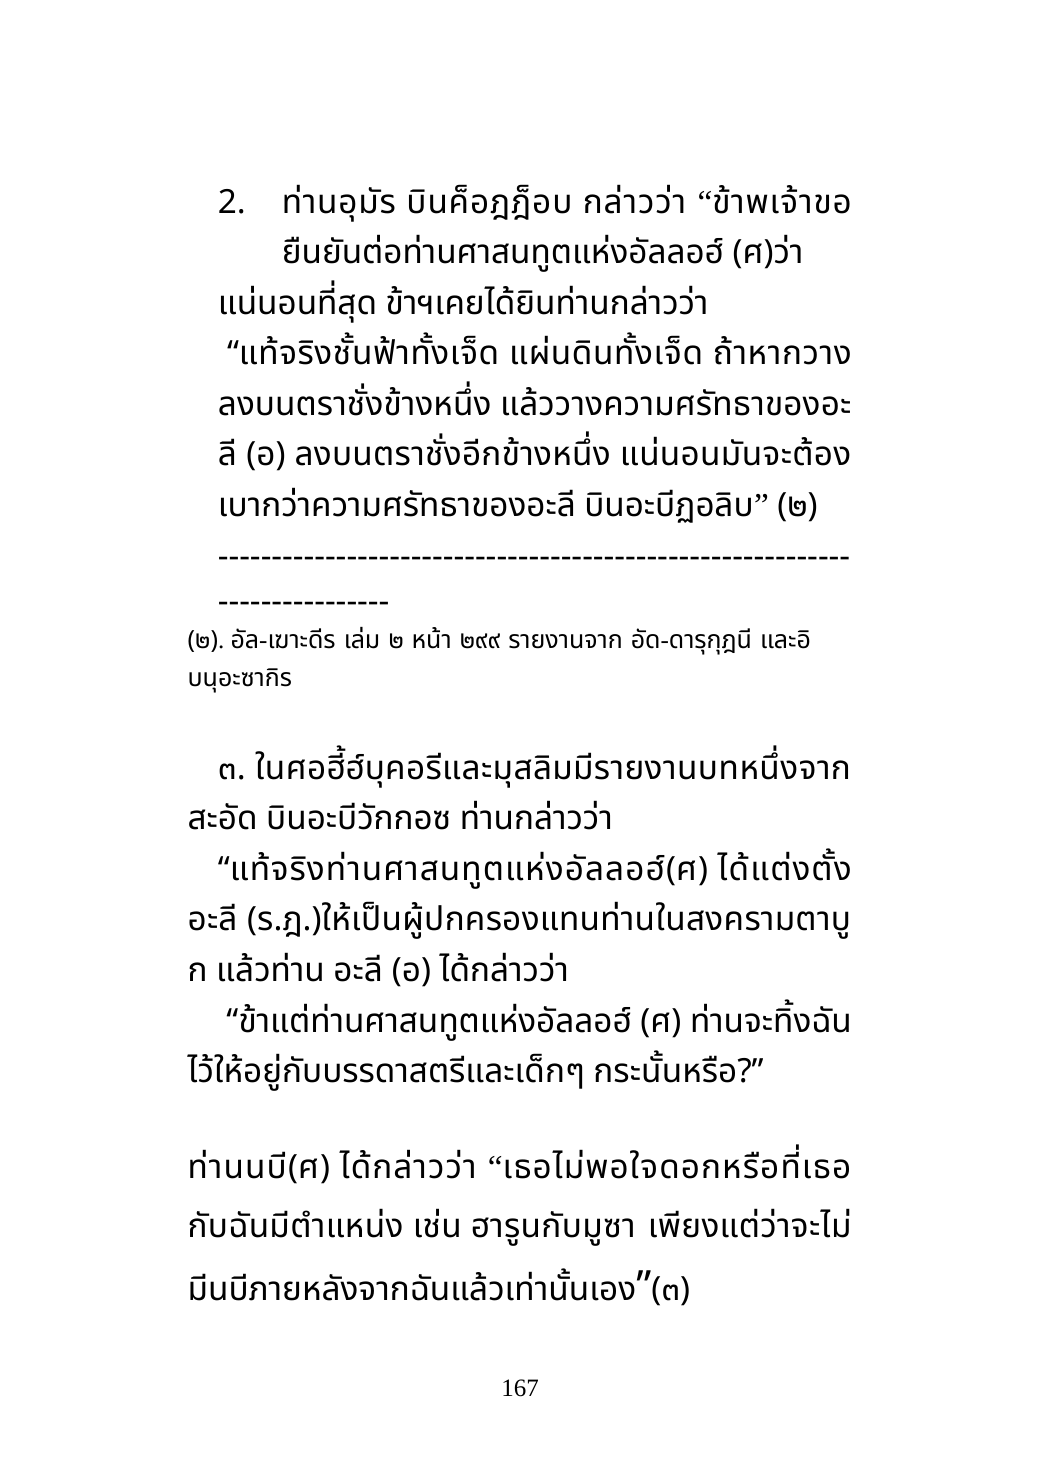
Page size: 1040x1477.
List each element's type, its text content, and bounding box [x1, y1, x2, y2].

text แน่นอนที่สุด ข้าฯเคยได้ยินท่านกล่าวว่า [218, 279, 852, 329]
text (๒). อัล-เฆาะดีร เล่ม ๒ หน้า ๒๙๙ รายงานจาก อัด-ดารุกุฎนี และอิบนุอะซากิร [187, 622, 852, 698]
text ท่านนบี(ศ) ได้กล่าวว่า “เธอไม่พอใจดอกหรือที่เธอกับฉันมีตำแหน่ง เช่น ฮารูนกับมูซา เพียงแต่ว่าจะไม่มีนบีภายหลังจากฉันแล้วเท่านั้นเอง”(๓) [187, 1143, 852, 1319]
text “แท้จริงชั้นฟ้าทั้งเจ็ด แผ่นดินทั้งเจ็ด ถ้าหากวางลงบนตราชั่งข้างหนึ่ง แล้ววางความศรัทธาของอะลี (อ) ลงบนตราชั่งอีกข้างหนึ่ง แน่นอนมันจะต้องเบากว่าความศรัทธาของอะลี บินอะบีฏอลิบ” (๒) [218, 329, 852, 531]
text “แท้จริงท่านศาสนทูตแห่งอัลลอฮ์(ศ) ได้แต่งตั้ง อะลี (ร.ฎ.)ให้เป็นผู้ปกครองแทนท่านในสงครามตาบูก แล้วท่าน อะลี (อ) ได้กล่าวว่า [187, 844, 852, 996]
list ท่านอุมัร บินค็อฎฎ็อบ กล่าวว่า “ข้าพเจ้าขอยืนยันต่อท่านศาสนทูตแห่งอัลลอฮ์ (ศ)ว่า [218, 177, 852, 279]
text --------------------------------------------------------------------------- [218, 531, 852, 622]
text ๓. ในศอฮี้ฮ์บุคอรีและมุสลิมมีรายงานบทหนึ่งจากสะอัด บินอะบีวักกอซ ท่านกล่าวว่า [187, 743, 852, 844]
text “ข้าแต่ท่านศาสนทูตแห่งอัลลอฮ์ (ศ) ท่านจะทิ้งฉันไว้ให้อยู่กับบรรดาสตรีและเด็กๆ กระนั้นหรือ?” [187, 996, 852, 1098]
